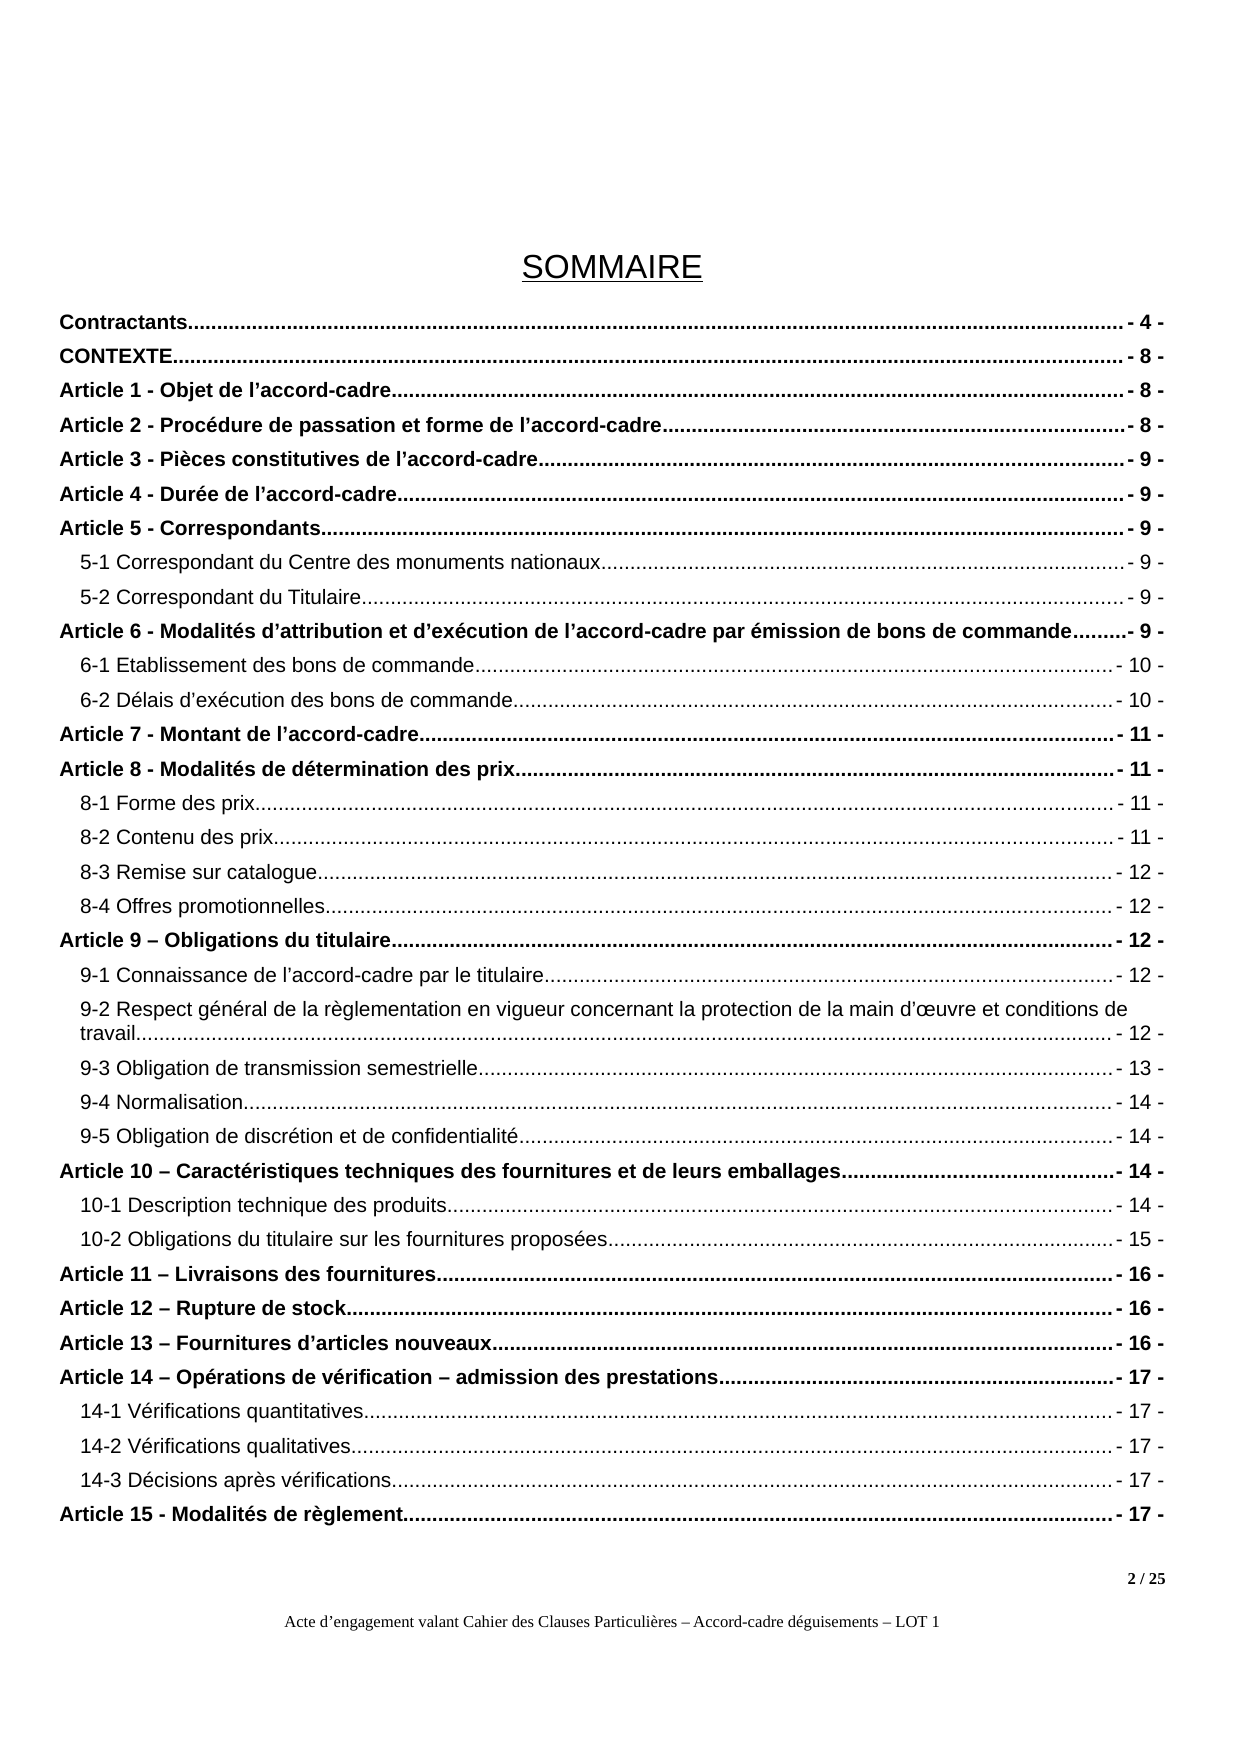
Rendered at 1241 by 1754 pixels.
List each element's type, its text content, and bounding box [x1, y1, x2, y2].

text 9-2 Respect général de la règlementation en vigueur concernant la protection de la main d’œuvre et conditions de travail - 12 - [80, 997, 1165, 1045]
text 8-4 Offres promotionnelles - 12 - [80, 894, 1165, 918]
text Article 9 – Obligations du titulaire - 12 - [59, 928, 1165, 952]
text 6-1 Etablissement des bons de commande - 10 - [80, 653, 1165, 677]
text Contractants - 4 - [59, 309, 1165, 333]
text 14-2 Vérifications qualitatives - 17 - [80, 1433, 1165, 1457]
text Article 13 – Fournitures d’articles nouveaux - 16 - [59, 1330, 1165, 1354]
text 9-4 Normalisation - 14 - [80, 1090, 1165, 1114]
text Article 5 - Correspondants - 9 - [59, 516, 1165, 540]
text Article 6 - Modalités d’attribution et d’exécution de l’accord-cadre par émission de bons de commande - 9 - [59, 619, 1165, 643]
text CONTEXTE - 8 - [59, 344, 1165, 368]
text 14-3 Décisions après vérifications - 17 - [80, 1468, 1165, 1492]
text Article 14 – Opérations de vérification – admission des prestations - 17 - [59, 1365, 1165, 1389]
text SOMMAIRE [59, 247, 1165, 286]
text 9-3 Obligation de transmission semestrielle - 13 - [80, 1055, 1165, 1079]
text Article 8 - Modalités de détermination des prix - 11 - [59, 756, 1165, 780]
text 9-1 Connaissance de l’accord-cadre par le titulaire - 12 - [80, 963, 1165, 987]
text 10-1 Description technique des produits - 14 - [80, 1193, 1165, 1217]
text Article 12 – Rupture de stock - 16 - [59, 1296, 1165, 1320]
text 5-1 Correspondant du Centre des monuments nationaux - 9 - [80, 550, 1165, 574]
text 6-2 Délais d’exécution des bons de commande - 10 - [80, 688, 1165, 712]
text 9-5 Obligation de discrétion et de confidentialité - 14 - [80, 1124, 1165, 1148]
text 5-2 Correspondant du Titulaire - 9 - [80, 584, 1165, 608]
text Article 7 - Montant de l’accord-cadre - 11 - [59, 722, 1165, 746]
text Article 1 - Objet de l’accord-cadre - 8 - [59, 378, 1165, 402]
text Article 10 – Caractéristiques techniques des fournitures et de leurs emballages - 14 - [59, 1158, 1165, 1182]
text 10-2 Obligations du titulaire sur les fournitures proposées - 15 - [80, 1227, 1165, 1251]
text Article 11 – Livraisons des fournitures - 16 - [59, 1262, 1165, 1286]
text 8-1 Forme des prix - 11 - [80, 791, 1165, 815]
text Article 2 - Procédure de passation et forme de l’accord-cadre - 8 - [59, 413, 1165, 437]
text Article 4 - Durée de l’accord-cadre - 9 - [59, 481, 1165, 505]
text Article 3 - Pièces constitutives de l’accord-cadre - 9 - [59, 447, 1165, 471]
text 8-3 Remise sur catalogue - 12 - [80, 859, 1165, 883]
text Article 15 - Modalités de règlement - 17 - [59, 1502, 1165, 1526]
text 14-1 Vérifications quantitatives - 17 - [80, 1399, 1165, 1423]
text 8-2 Contenu des prix - 11 - [80, 825, 1165, 849]
